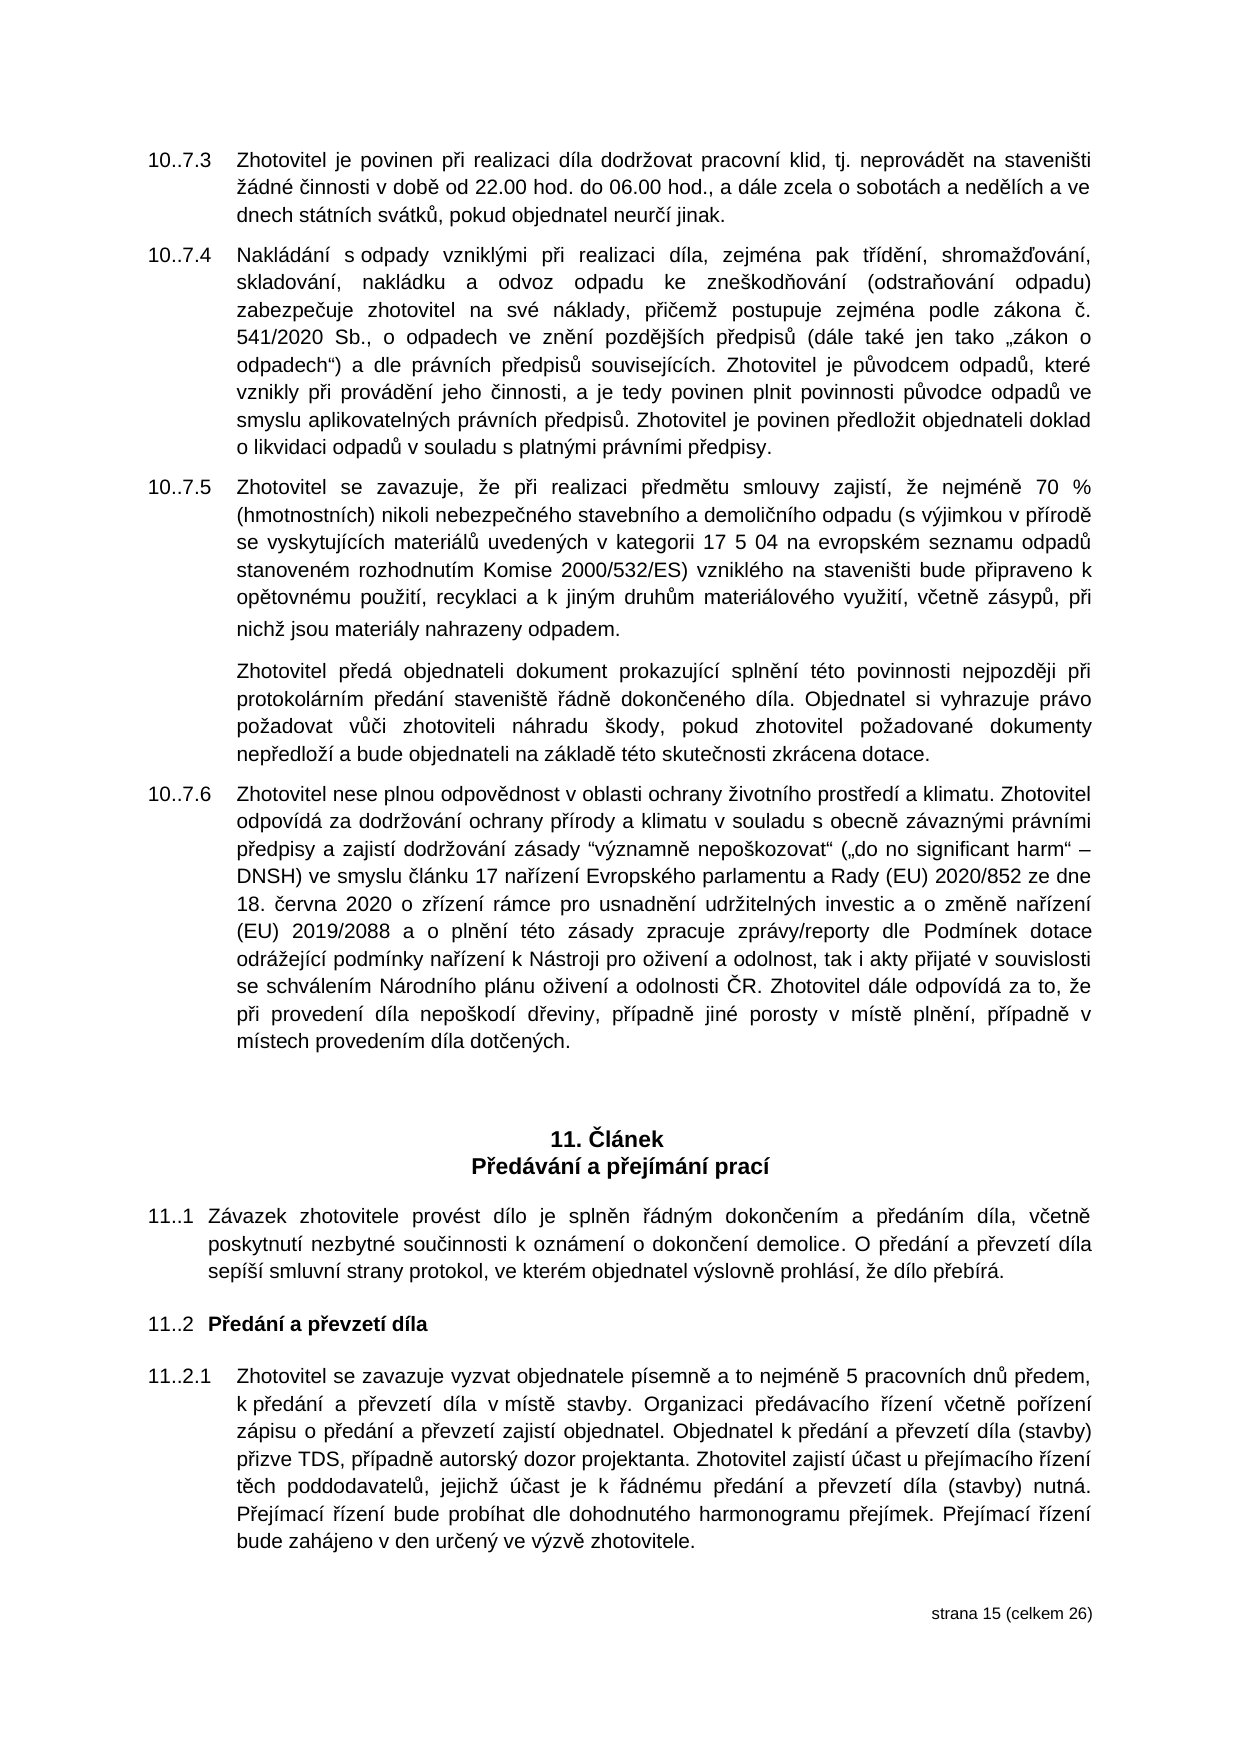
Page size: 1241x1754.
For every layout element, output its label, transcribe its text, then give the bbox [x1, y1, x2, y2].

subtitle Zhotovitel předá objednateli dokument prokazující splnění této povinnosti nejpozději při protokolárním předání staveniště řádně dokončeného díla. Objednatel si vyhrazuje právo požadovat vůči zhotoviteli náhradu škody, pokud zhotovitel požadované dokumenty nepředloží a bude objednateli na základě této skutečnosti zkrácena dotace. [236, 659, 1092, 765]
subtitle Nakládání s odpady vzniklými při realizaci díla, zejména pak třídění, shromažďování, skladování, nakládku a odvoz odpadu ke zneškodňování (odstraňování odpadu) zabezpečuje zhotovitel na své náklady, přičemž postupuje zejména podle zákona č. 541/2020 Sb., o odpadech ve znění pozdějších předpisů (dále také jen tako „zákon o odpadech“) a dle právních předpisů souvisejících. Zhotovitel je původcem odpadů, které vznikly při provádění jeho činnosti, a je tedy povinen plnit povinnosti původce odpadů ve smyslu aplikovatelných právních předpisů. Zhotovitel je povinen předložit objednateli doklad o likvidaci odpadů v souladu s platnými právními předpisy. [148, 243, 1092, 459]
subtitle Zhotovitel se zavazuje vyzvat objednatele písemně a to nejméně 5 pracovních dnů předem, k předání a převzetí díla v místě stavby. Organizaci předávacího řízení včetně pořízení zápisu o předání a převzetí zajistí objednatel. Objednatel k předání a převzetí díla (stavby) přizve TDS, případně autorský dozor projektanta. Zhotovitel zajistí účast u přejímacího řízení těch poddodavatelů, jejichž účast je k řádnému předání a převzetí díla (stavby) nutná. Přejímací řízení bude probíhat dle dohodnutého harmonogramu přejímek. Přejímací řízení bude zahájeno v den určený ve výzvě zhotovitele. [148, 1364, 1092, 1553]
subtitle Předání a převzetí díla [148, 1312, 1092, 1336]
subtitle Zhotovitel se zavazuje, že při realizaci předmětu smlouvy zajistí, že nejméně 70 % (hmotnostních) nikoli nebezpečného stavebního a demoličního odpadu (s výjimkou v přírodě se vyskytujících materiálů uvedených v kategorii 17 5 04 na evropském seznamu odpadů stanoveném rozhodnutím Komise 2000/532/ES) vzniklého na staveništi bude připraveno k opětovnému použití, recyklaci a k jiným druhům materiálového využití, včetně zásypů, při nichž jsou materiály nahrazeny odpadem. [148, 475, 1092, 642]
subtitle Zhotovitel je povinen při realizaci díla dodržovat pracovní klid, tj. neprovádět na staveništi žádné činnosti v době od 22.00 hod. do 06.00 hod., a dále zcela o sobotách a nedělích a ve dnech státních svátků, pokud objednatel neurčí jinak. [148, 148, 1092, 227]
subtitle Zhotovitel nese plnou odpovědnost v oblasti ochrany životního prostředí a klimatu. Zhotovitel odpovídá za dodržování ochrany přírody a klimatu v souladu s obecně závaznými právními předpisy a zajistí dodržování zásady “významně nepoškozovat“ („do no significant harm“ – DNSH) ve smyslu článku 17 nařízení Evropského parlamentu a Rady (EU) 2020/852 ze dne 18. června 2020 o zřízení rámce pro usnadnění udržitelných investic a o změně nařízení (EU) 2019/2088 a o plnění této zásady zpracuje zprávy/reporty dle Podmínek dotace odrážející podmínky nařízení k Nástroji pro oživení a odolnost, tak i akty přijaté v souvislosti se schválením Národního plánu oživení a odolnosti ČR. Zhotovitel dále odpovídá za to, že při provedení díla nepoškodí dřeviny, případně jiné porosty v místě plnění, případně v místech provedením díla dotčených. [148, 781, 1092, 1053]
subtitle Předávání a přejímání prací [148, 1153, 1092, 1179]
subtitle Závazek zhotovitele provést dílo je splněn řádným dokončením a předáním díla, včetně poskytnutí nezbytné součinnosti k oznámení o dokončení demolice. O předání a převzetí díla sepíší smluvní strany protokol, ve kterém objednatel výslovně prohlásí, že dílo přebírá. [148, 1204, 1092, 1283]
